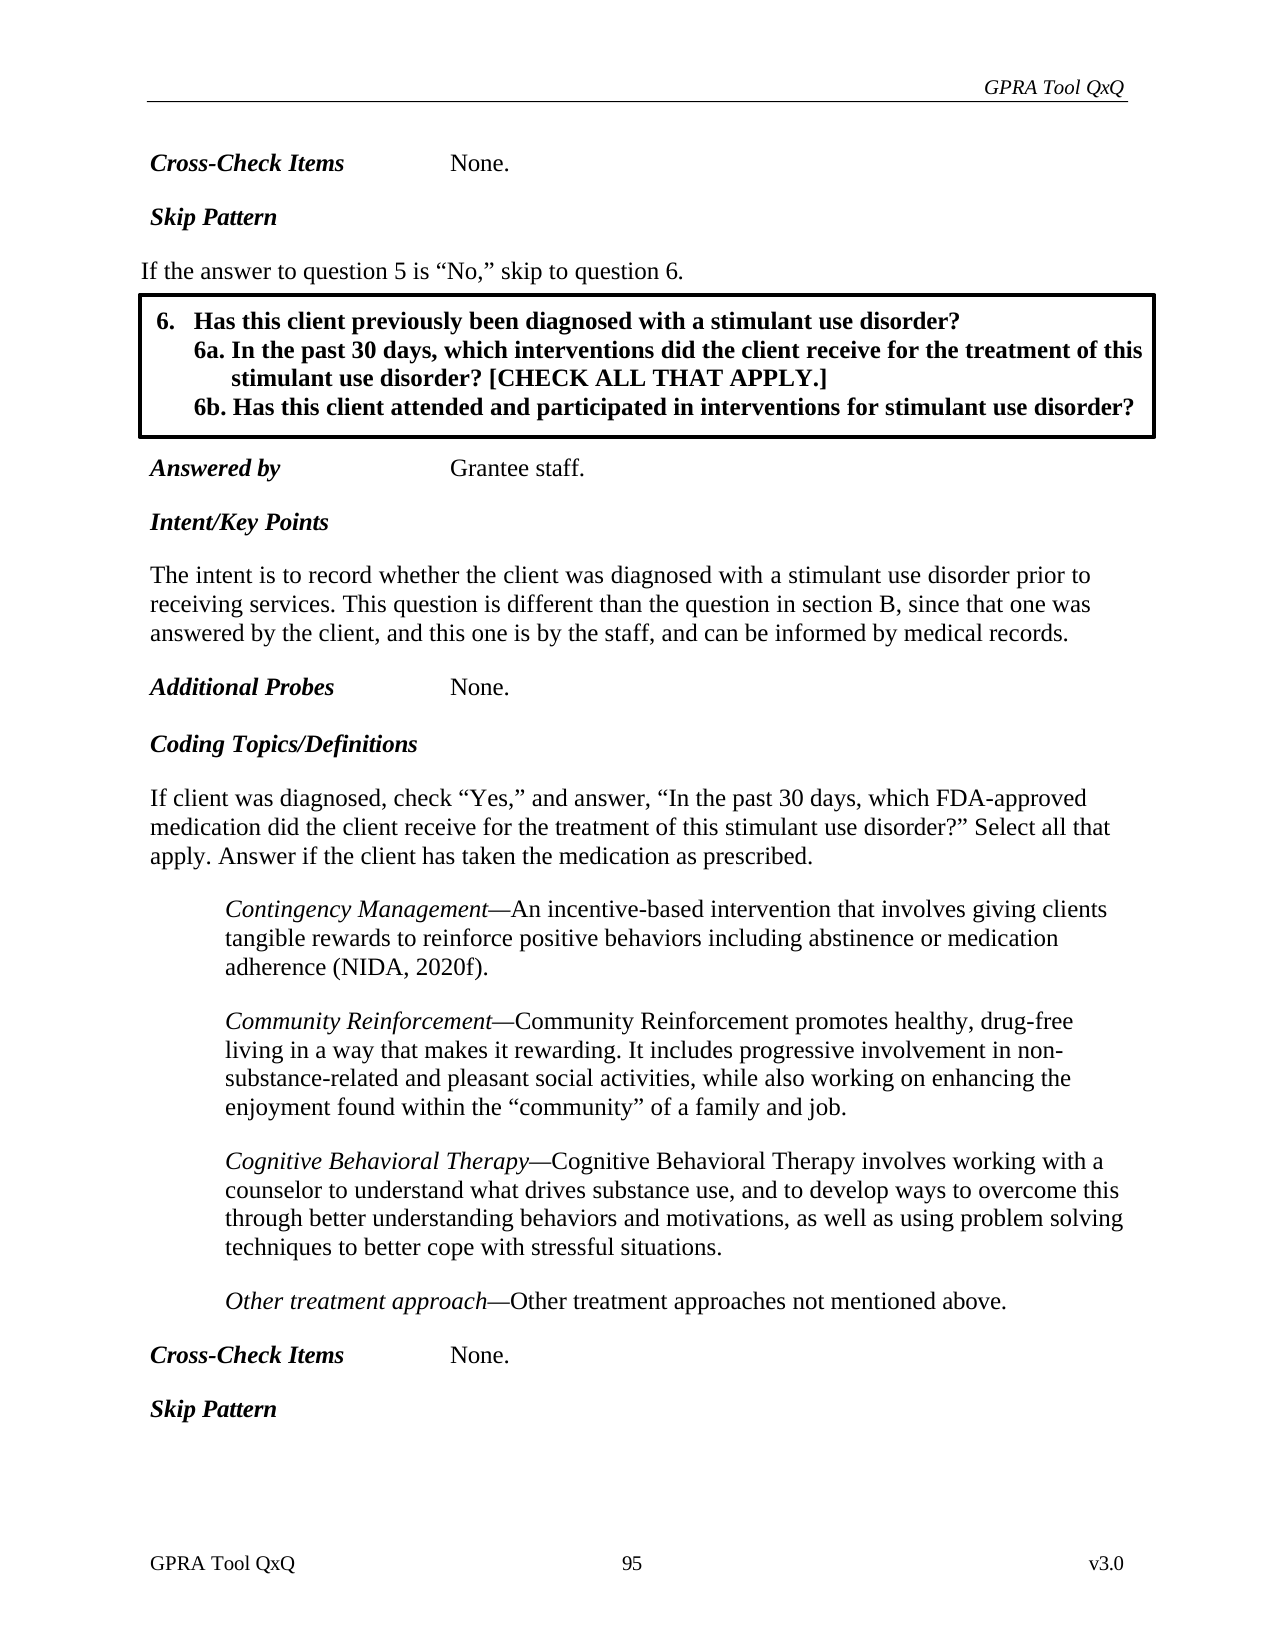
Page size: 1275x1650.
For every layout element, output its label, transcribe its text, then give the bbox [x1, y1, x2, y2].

text Additional Probes None. [150, 672, 1156, 701]
text Cross-Check Items None. [150, 1340, 1156, 1369]
text If client was diagnosed, check “Yes,” and answer, “In the past 30 days, which FDA-approved medication did the client receive for the treatment of this stimulant use disorder?” Select all that apply. Answer if the client has taken the medication as prescribed. [150, 783, 1156, 869]
subtitle Intent/Key Points [150, 507, 1156, 535]
text Cross-Check Items None. [150, 148, 1156, 177]
text Cognitive Behavioral Therapy—Cognitive Behavioral Therapy involves working with a counselor to understand what drives substance use, and to develop ways to overcome this through better understanding behaviors and motivations, as well as using problem solving techniques to better cope with stressful situations. [225, 1146, 1156, 1261]
text Other treatment approach—Other treatment approaches not mentioned above. [225, 1286, 1156, 1315]
text The intent is to record whether the client was diagnosed with a stimulant use disorder prior to receiving services. This question is different than the question in section B, since that one was answered by the client, and this one is by the staff, and can be informed by medical records. [150, 561, 1091, 647]
list 6a. In the past 30 days, which interventions did the client receive for the treatment of this stimulant use disorder? [CHECK ALL THAT APPLY.] [194, 335, 1152, 392]
list Has this client previously been diagnosed with a stimulant use disorder? [156, 307, 1152, 335]
text Community Reinforcement—Community Reinforcement promotes healthy, drug-free living in a way that makes it rewarding. It includes progressive involvement in non- substance-related and pleasant social activities, while also working on enhancing the enjoyment found within the “community” of a family and job. [225, 1006, 1074, 1121]
text Answered by Grantee staff. [150, 453, 1156, 482]
subtitle Skip Pattern [150, 1394, 1156, 1423]
subtitle Coding Topics/Definitions [150, 729, 1156, 758]
text If the answer to question 5 is “No,” skip to question 6. [141, 256, 1156, 284]
text Contingency Management—An incentive-based intervention that involves giving clients tangible rewards to reinforce positive behaviors including abstinence or medication adherence (NIDA, 2020f). [225, 894, 1156, 981]
subtitle Skip Pattern [150, 202, 1156, 231]
list 6b. Has this client attended and participated in interventions for stimulant use disorder? [194, 392, 1152, 421]
